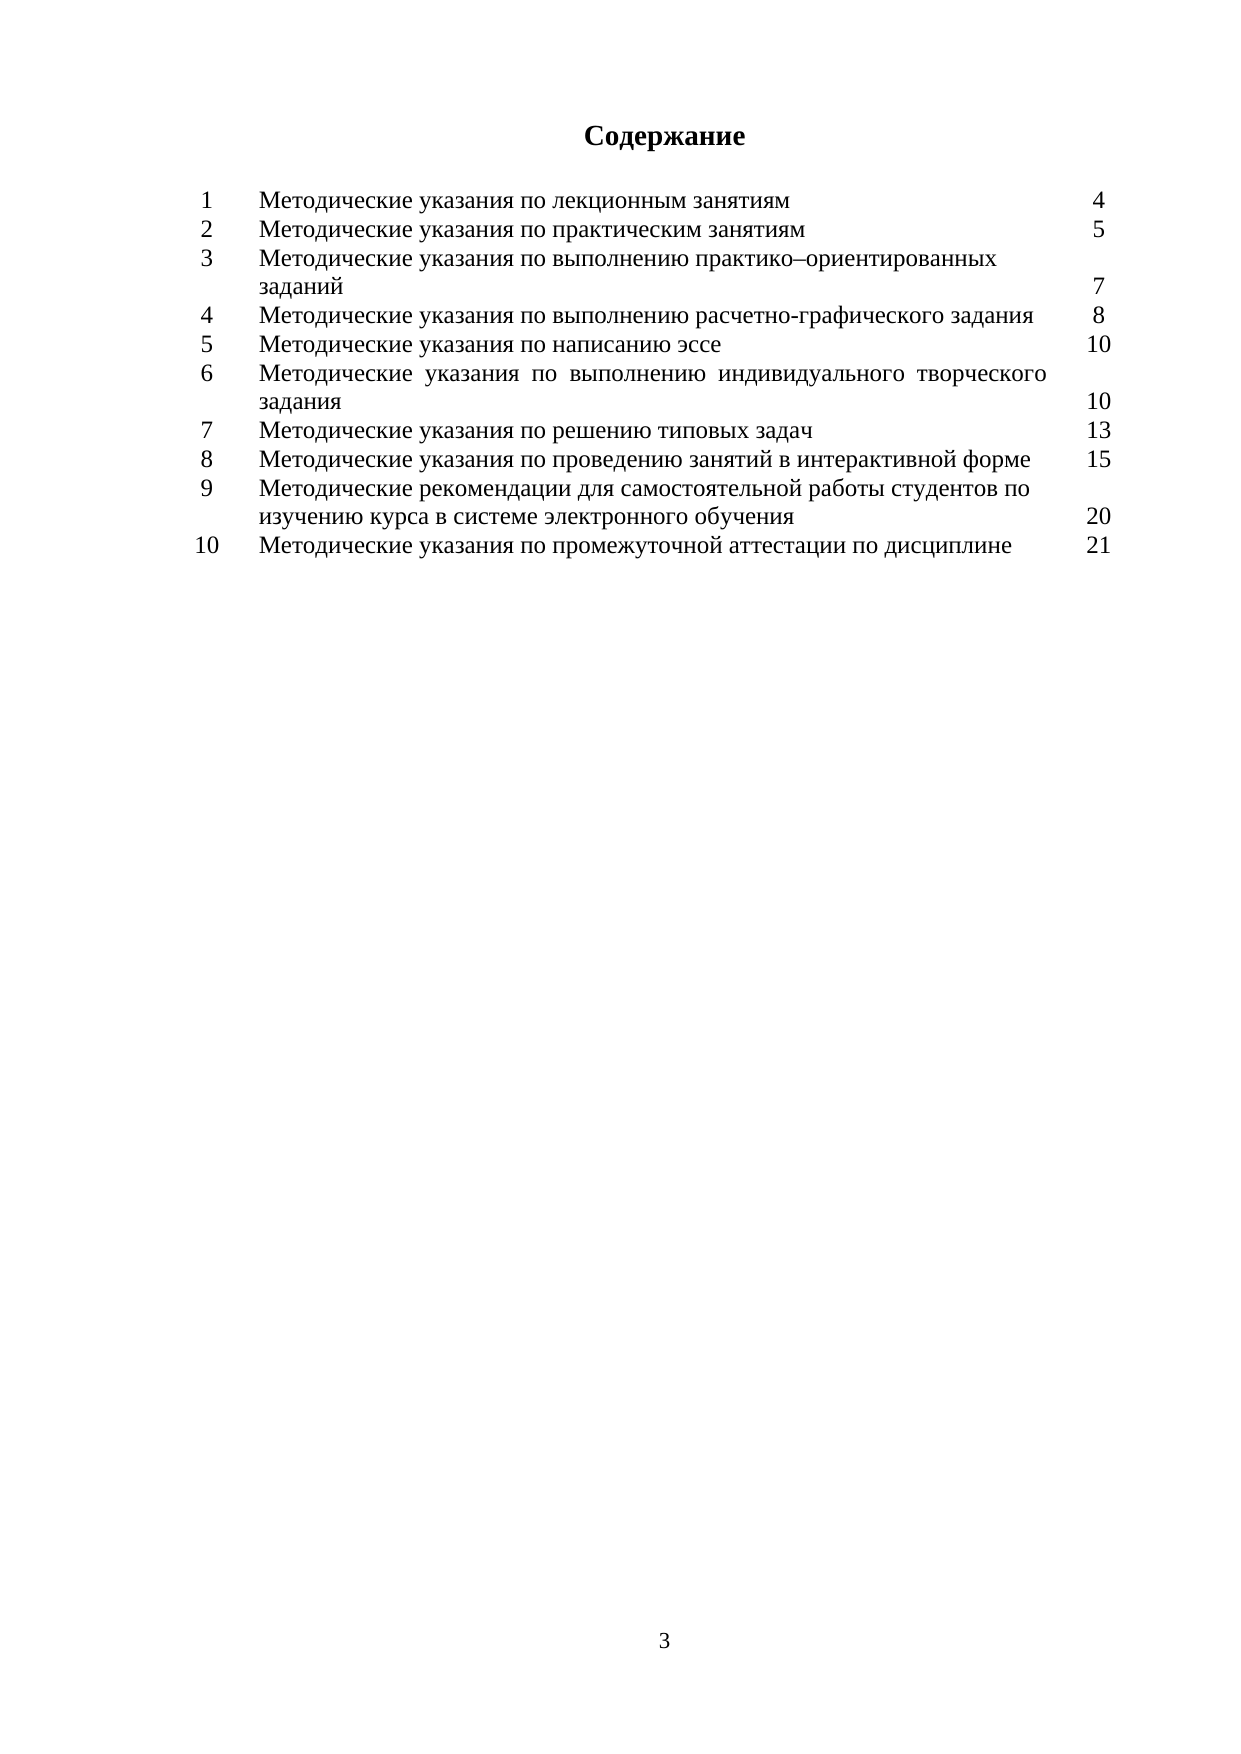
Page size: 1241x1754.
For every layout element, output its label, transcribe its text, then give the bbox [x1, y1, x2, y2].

table_cell 7 [1059, 243, 1139, 300]
table_cell 3 [166, 243, 247, 300]
table_cell 13 15 [1059, 415, 1139, 473]
table_cell 21 [1059, 530, 1139, 559]
table_cell 4 [166, 300, 247, 329]
table_cell 10 [1059, 329, 1139, 358]
table_cell 9 [166, 473, 247, 530]
table_cell Методические указания по выполнению практико–ориентированных заданий [247, 243, 1059, 300]
table_cell Методические указания по промежуточной аттестации по дисциплине [247, 530, 1059, 559]
table_cell Методические указания по практическим занятиям [247, 214, 1059, 243]
table_header Методические указания по лекционным занятиям [247, 185, 1059, 214]
table_cell 10 [1059, 358, 1139, 415]
table_cell 6 [166, 358, 247, 415]
table_cell 5 [166, 329, 247, 358]
table_cell Методические указания по решению типовых задач Методические указания по проведению занятий в интерактивной форме [247, 415, 1059, 473]
table_cell 7 8 [166, 415, 247, 473]
table_cell 5 [1059, 214, 1139, 243]
table_cell Методические рекомендации для самостоятельной работы студентов по изучению курса в системе электронного обучения [247, 473, 1059, 530]
table_cell Методические указания по написанию эссе [247, 329, 1059, 358]
table_header 4 [1059, 185, 1139, 214]
table_cell Методические указания по выполнению расчетно-графического задания [247, 300, 1059, 329]
table_cell Методические указания по выполнению индивидуального творческого задания [247, 358, 1059, 415]
table_cell 2 [166, 214, 247, 243]
table_cell 10 [166, 530, 247, 559]
table_header 1 [166, 185, 247, 214]
table_cell 20 [1059, 473, 1139, 530]
text Содержание [177, 118, 1152, 152]
table_cell 8 [1059, 300, 1139, 329]
